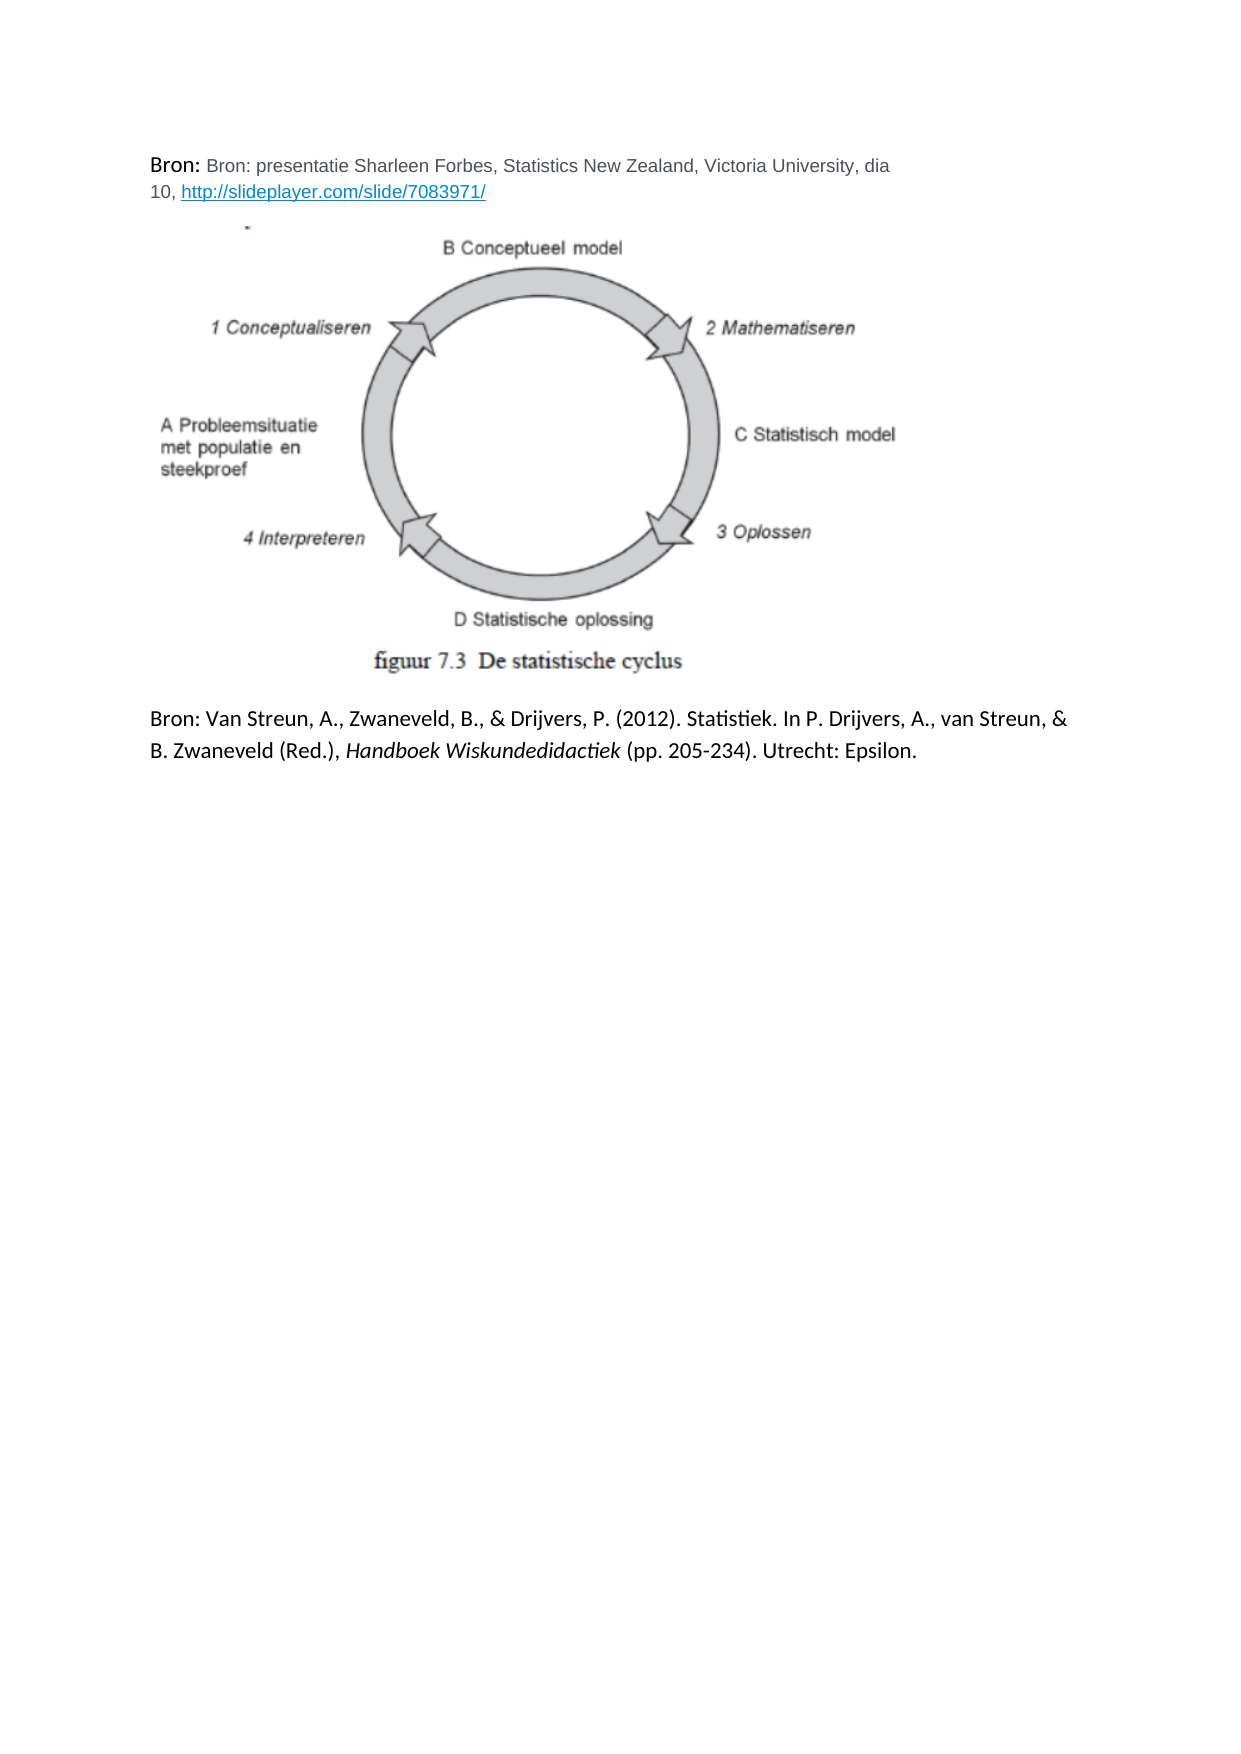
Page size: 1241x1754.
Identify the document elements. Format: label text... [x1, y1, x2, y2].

text Bron: Bron: presentatie Sharleen Forbes, Statistics New Zealand, Victoria University, dia 10, http://slideplayer.com/slide/7083971/ [150, 150, 1090, 203]
picture [150, 226, 915, 680]
text Bron: Van Streun, A., Zwaneveld, B., & Drijvers, P. (2012). Statistiek. In P. Drijvers, A., van Streun, & B. Zwaneveld (Red.), Handboek Wiskundedidactiek (pp. 205-234). Utrecht: Epsilon. [150, 704, 1090, 764]
